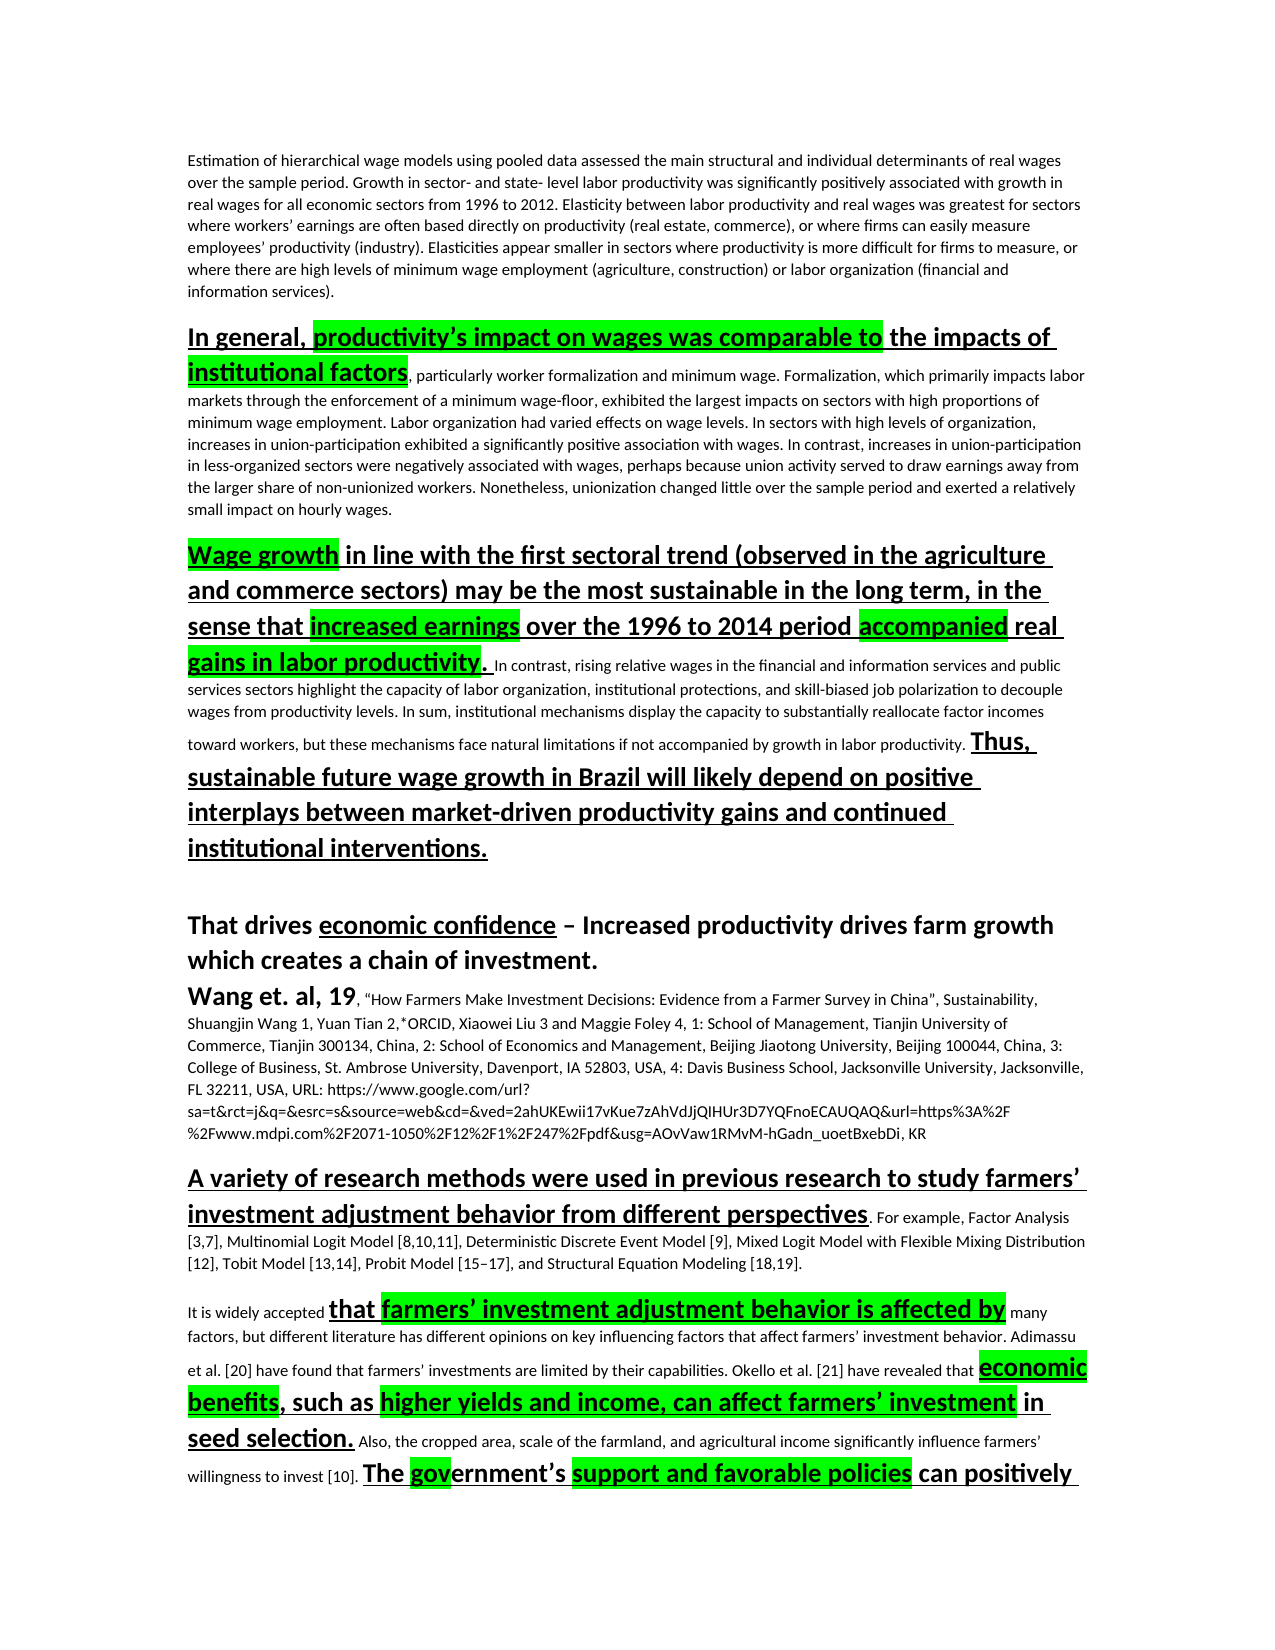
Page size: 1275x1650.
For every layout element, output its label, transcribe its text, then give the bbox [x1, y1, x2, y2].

text Wage growth in line with the first sectoral trend (observed in the agriculture and commerce sectors) may be the most sustainable in the long term, in the sense that increased earnings over the 1996 to 2014 period accompanied real gains in labor productivity. In contrast, rising relative wages in the financial and information services and public services sectors highlight the capacity of labor organization, institutional protections, and skill-biased job polarization to decouple wages from productivity levels. In sum, institutional mechanisms display the capacity to substantially reallocate factor incomes toward workers, but these mechanisms face natural limitations if not accompanied by growth in labor productivity. Thus, sustainable future wage growth in Brazil will likely depend on positive interplays between market-driven productivity gains and continued institutional interventions. [187, 538, 1087, 864]
subtitle That drives economic confidence – Increased productivity drives farm growth which creates a chain of investment. [187, 908, 1087, 976]
text Estimation of hierarchical wage models using pooled data assessed the main structural and individual determinants of real wages over the sample period. Growth in sector- and state- level labor productivity was significantly positively associated with growth in real wages for all economic sectors from 1996 to 2012. Elasticity between labor productivity and real wages was greatest for sectors where workers’ earnings are often based directly on productivity (real estate, commerce), or where firms can easily measure employees’ productivity (industry). Elasticities appear smaller in sectors where productivity is more difficult for firms to measure, or where there are high levels of minimum wage employment (agriculture, construction) or labor organization (financial and information services). [187, 150, 1087, 302]
text Wang et. al, 19, “How Farmers Make Investment Decisions: Evidence from a Farmer Survey in China”, Sustainability, Shuangjin Wang 1, Yuan Tian 2,*ORCID, Xiaowei Liu 3 and Maggie Foley 4, 1: School of Management, Tianjin University of Commerce, Tianjin 300134, China, 2: School of Economics and Management, Beijing Jiaotong University, Beijing 100044, China, 3: College of Business, St. Ambrose University, Davenport, IA 52803, USA, 4: Davis Business School, Jacksonville University, Jacksonville, FL 32211, USA, URL: https://www.google.com/url?sa=t&rct=j&q=&esrc=s&source=web&cd=&ved=2ahUKEwii17vKue7zAhVdJjQIHUr3D7YQFnoECAUQAQ&url=https%3A%2F%2Fwww.mdpi.com%2F2071-1050%2F12%2F1%2F247%2Fpdf&usg=AOvVaw1RMvM-hGadn_uoetBxebDi, KR [187, 979, 1087, 1143]
text In general, productivity’s impact on wages was comparable to the impacts of institutional factors, particularly worker formalization and minimum wage. Formalization, which primarily impacts labor markets through the enforcement of a minimum wage-floor, exhibited the largest impacts on sectors with high proportions of minimum wage employment. Labor organization had varied effects on wage levels. In sectors with high levels of organization, increases in union-participation exhibited a significantly positive association with wages. In contrast, increases in union-participation in less-organized sectors were negatively associated with wages, perhaps because union activity served to draw earnings away from the larger share of non-unionized workers. Nonetheless, unionization changed little over the sample period and exerted a relatively small impact on hourly wages. [187, 320, 1087, 520]
text A variety of research methods were used in previous research to study farmers’ investment adjustment behavior from different perspectives. For example, Factor Analysis [3,7], Multinomial Logit Model [8,10,11], Deterministic Discrete Event Model [9], Mixed Logit Model with Flexible Mixing Distribution [12], Tobit Model [13,14], Probit Model [15–17], and Structural Equation Modeling [18,19]. [187, 1162, 1087, 1190]
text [187, 1292, 1087, 1489]
text A variety of research methods were used in previous research to study farmers’ investment adjustment behavior from different perspectives. For example, Factor Analysis [3,7], Multinomial Logit Model [8,10,11], Deterministic Discrete Event Model [9], Mixed Logit Model with Flexible Mixing Distribution [12], Tobit Model [13,14], Probit Model [15–17], and Structural Equation Modeling [18,19]. [187, 1191, 1087, 1274]
